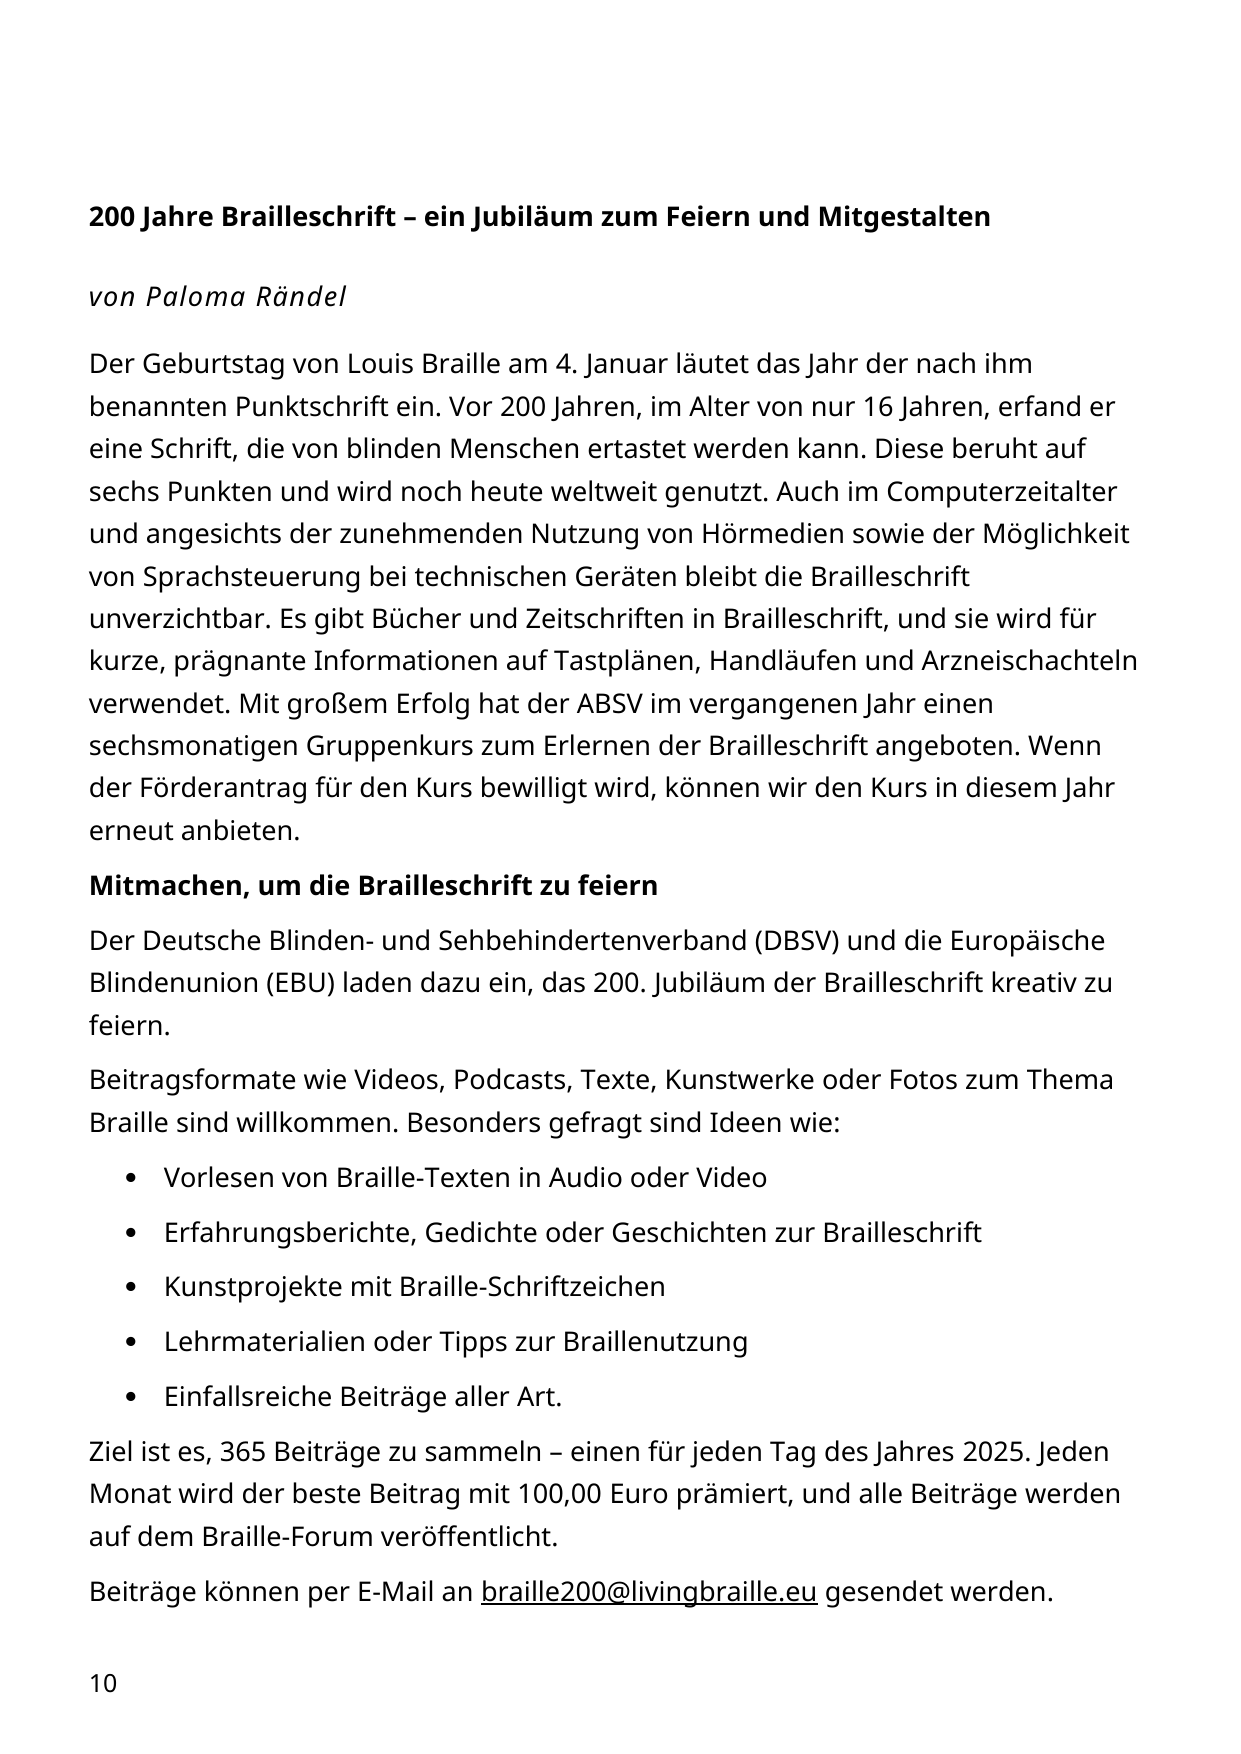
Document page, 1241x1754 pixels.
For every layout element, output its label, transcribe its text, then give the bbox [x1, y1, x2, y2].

text Beiträge können per E-Mail an braille200@livingbraille.eu gesendet werden. [89, 1572, 1152, 1609]
list Lehrmaterialien oder Tipps zur Braillenutzung [126, 1323, 1152, 1360]
list Vorlesen von Braille-Texten in Audio oder Video [126, 1158, 1152, 1195]
text Ziel ist es, 365 Beiträge zu sammeln – einen für jeden Tag des Jahres 2025. Jeden Monat wird der beste Beitrag mit 100,00 Euro prämiert, und alle Beiträge werden auf dem Braille-Forum veröffentlicht. [89, 1433, 1152, 1554]
list Einfallsreiche Beiträge aller Art. [126, 1378, 1152, 1414]
text Beitragsformate wie Videos, Podcasts, Texte, Kunstwerke oder Fotos zum Thema Braille sind willkommen. Besonders gefragt sind Ideen wie: [89, 1061, 1152, 1140]
text Der Geburtstag von Louis Braille am 4. Januar läutet das Jahr der nach ihm benannten Punktschrift ein. Vor 200 Jahren, im Alter von nur 16 Jahren, erfand er eine Schrift, die von blinden Menschen ertastet werden kann. Diese beruht auf sechs Punkten und wird noch heute weltweit genutzt. Auch im Computerzeitalter und angesichts der zunehmenden Nutzung von Hörmedien sowie der Möglichkeit von Sprachsteuerung bei technischen Geräten bleibt die Brailleschrift unverzichtbar. Es gibt Bücher und Zeitschriften in Brailleschrift, und sie wird für kurze, prägnante Informationen auf Tastplänen, Handläufen und Arzneischachteln verwendet. Mit großem Erfolg hat der ABSV im vergangenen Jahr einen sechsmonatigen Gruppenkurs zum Erlernen der Brailleschrift angeboten. Wenn der Förderantrag für den Kurs bewilligt wird, können wir den Kurs in diesem Jahr erneut anbieten. [89, 345, 1152, 848]
list Kunstprojekte mit Braille-Schriftzeichen [126, 1268, 1152, 1305]
text Der Deutsche Blinden- und Sehbehindertenverband (DBSV) und die Europäische Blindenunion (EBU) laden dazu ein, das 200. Jubiläum der Brailleschrift kreativ zu feiern. [89, 921, 1152, 1043]
text Mitmachen, um die Brailleschrift zu feiern [89, 866, 1152, 903]
subtitle 200 Jahre Brailleschrift – ein Jubiläum zum Feiern und Mitgestalten [89, 198, 1152, 234]
subtitle von Paloma Rändel [89, 278, 1152, 314]
list Erfahrungsberichte, Gedichte oder Geschichten zur Brailleschrift [126, 1213, 1152, 1250]
